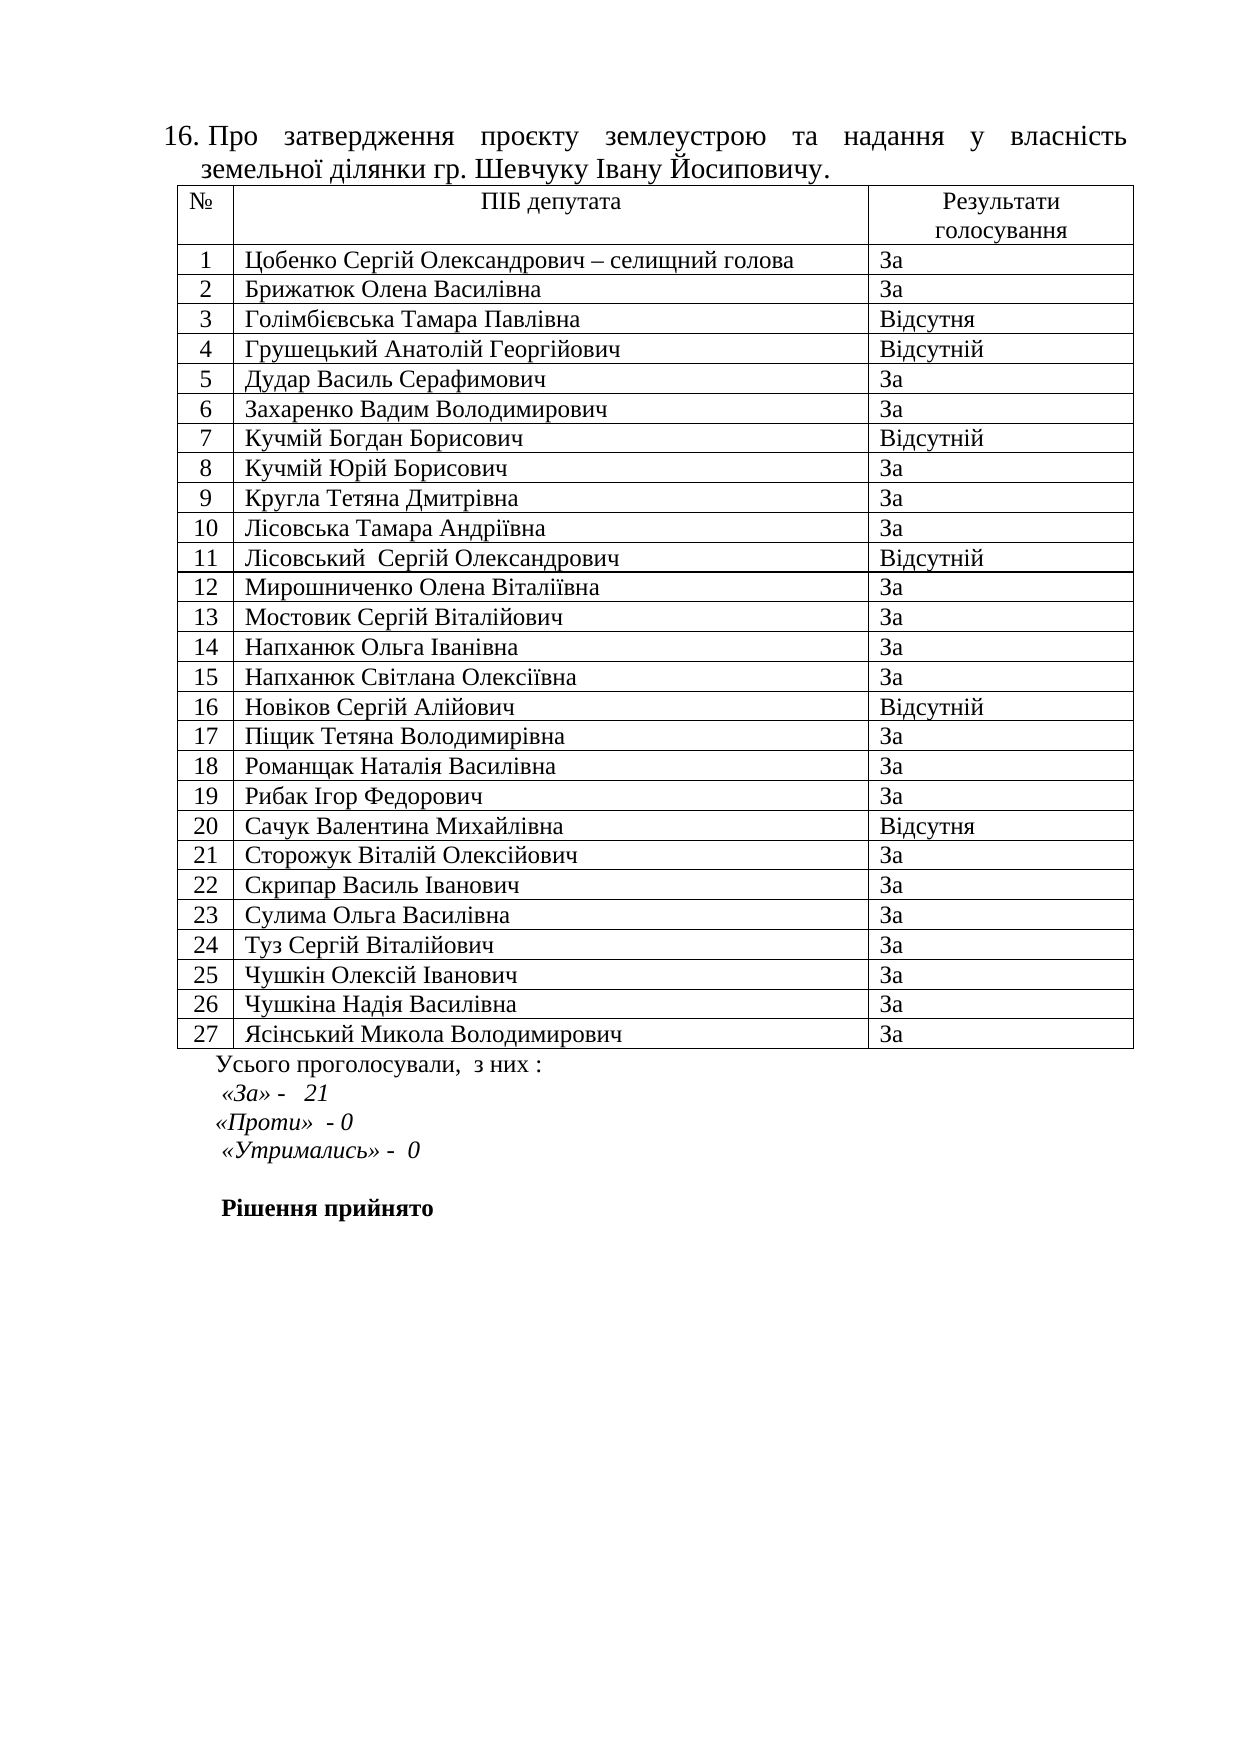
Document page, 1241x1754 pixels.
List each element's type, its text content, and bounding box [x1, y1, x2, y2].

table_cell 15 [178, 662, 233, 691]
table_cell 19 [178, 781, 233, 810]
table_cell 8 [178, 453, 233, 482]
table_cell Грушецький Анатолій Георгійович [234, 334, 868, 363]
table_cell Туз Сергій Віталійович [234, 930, 868, 959]
table_cell 18 [178, 751, 233, 780]
table_cell 20 [178, 811, 233, 839]
table_cell Напханюк Ольга Іванівна [234, 632, 868, 661]
table_cell За [869, 990, 1133, 1018]
table_cell 21 [178, 841, 233, 869]
table_cell 4 [178, 334, 233, 363]
table_cell За [869, 870, 1133, 899]
table_cell Відсутній [869, 334, 1133, 363]
table_cell 11 [178, 543, 233, 571]
table_cell Лісовський Сергій Олександрович [234, 543, 868, 571]
table_cell За [869, 751, 1133, 780]
table_cell 26 [178, 990, 233, 1018]
table_cell 17 [178, 721, 233, 750]
table_cell За [869, 900, 1133, 929]
table_cell За [869, 781, 1133, 810]
list Усього проголосували, з них : [215, 1049, 1152, 1078]
table_cell За [869, 841, 1133, 869]
table_cell За [869, 1019, 1133, 1048]
table_cell Відсутній [869, 424, 1133, 452]
table_cell За [869, 632, 1133, 661]
table_cell 7 [178, 424, 233, 452]
table_cell 3 [178, 304, 233, 333]
table_cell 10 [178, 513, 233, 542]
table_cell 2 [178, 275, 233, 303]
table_cell За [869, 275, 1133, 303]
table_cell Цобенко Сергій Олександрович – селищний голова [234, 245, 868, 273]
table_cell Чушкін Олексій Іванович [234, 960, 868, 988]
table_cell 23 [178, 900, 233, 929]
table_cell Мостовик Сергій Віталійович [234, 602, 868, 631]
table_cell Відсутня [869, 811, 1133, 839]
list Рішення прийнято [215, 1193, 1152, 1222]
table_cell Романщак Наталія Василівна [234, 751, 868, 780]
table_cell За [869, 573, 1133, 601]
table_cell За [869, 721, 1133, 750]
table_cell Сачук Валентина Михайлівна [234, 811, 868, 839]
table_cell За [869, 602, 1133, 631]
table_cell Захаренко Вадим Володимирович [234, 394, 868, 422]
table_cell За [869, 245, 1133, 273]
table_cell Сторожук Віталій Олексійович [234, 841, 868, 869]
table_cell Голімбієвська Тамара Павлівна [234, 304, 868, 333]
table_cell 5 [178, 364, 233, 393]
table_cell За [869, 662, 1133, 691]
table_cell Мирошниченко Олена Віталіївна [234, 573, 868, 601]
table_cell За [869, 394, 1133, 422]
table_cell Рибак Ігор Федорович [234, 781, 868, 810]
table_cell 22 [178, 870, 233, 899]
table_cell За [869, 930, 1133, 959]
table_header № [178, 186, 233, 244]
table_cell Відсутній [869, 692, 1133, 720]
table_cell 14 [178, 632, 233, 661]
table_cell Відсутня [869, 304, 1133, 333]
list «За» - 21 [215, 1078, 1152, 1107]
table_cell За [869, 483, 1133, 512]
table_cell Піщик Тетяна Володимирівна [234, 721, 868, 750]
table_cell Кучмій Юрій Борисович [234, 453, 868, 482]
table_cell За [869, 453, 1133, 482]
table_cell 12 [178, 573, 233, 601]
table_cell Новіков Сергій Алійович [234, 692, 868, 720]
table_cell За [869, 960, 1133, 988]
list Про затвердження проєкту землеустрою та надання у власність земельної ділянки гр. Шевчуку Івану Йосиповичу. [163, 118, 1128, 185]
table_cell Кругла Тетяна Дмитрівна [234, 483, 868, 512]
table_cell 16 [178, 692, 233, 720]
table_cell Дудар Василь Серафимович [234, 364, 868, 393]
table_cell Кучмій Богдан Борисович [234, 424, 868, 452]
table_cell 24 [178, 930, 233, 959]
table_cell Лісовська Тамара Андріївна [234, 513, 868, 542]
table_cell Сулима Ольга Василівна [234, 900, 868, 929]
table_header ПІБ депутата [234, 186, 868, 244]
table_cell 27 [178, 1019, 233, 1048]
table_cell Скрипар Василь Іванович [234, 870, 868, 899]
table_cell 13 [178, 602, 233, 631]
list «Утримались» - 0 [215, 1135, 1152, 1164]
list «Проти» - 0 [215, 1107, 1152, 1135]
table_cell 1 [178, 245, 233, 273]
table_cell 6 [178, 394, 233, 422]
table_cell Напханюк Світлана Олексіївна [234, 662, 868, 691]
table_cell Відсутній [869, 543, 1133, 571]
table_cell За [869, 513, 1133, 542]
table_cell 25 [178, 960, 233, 988]
table_cell За [869, 364, 1133, 393]
table_cell 9 [178, 483, 233, 512]
table_cell Ясінський Микола Володимирович [234, 1019, 868, 1048]
table_header Результати голосування [869, 186, 1133, 244]
table_cell Чушкіна Надія Василівна [234, 990, 868, 1018]
table_cell Брижатюк Олена Василівна [234, 275, 868, 303]
